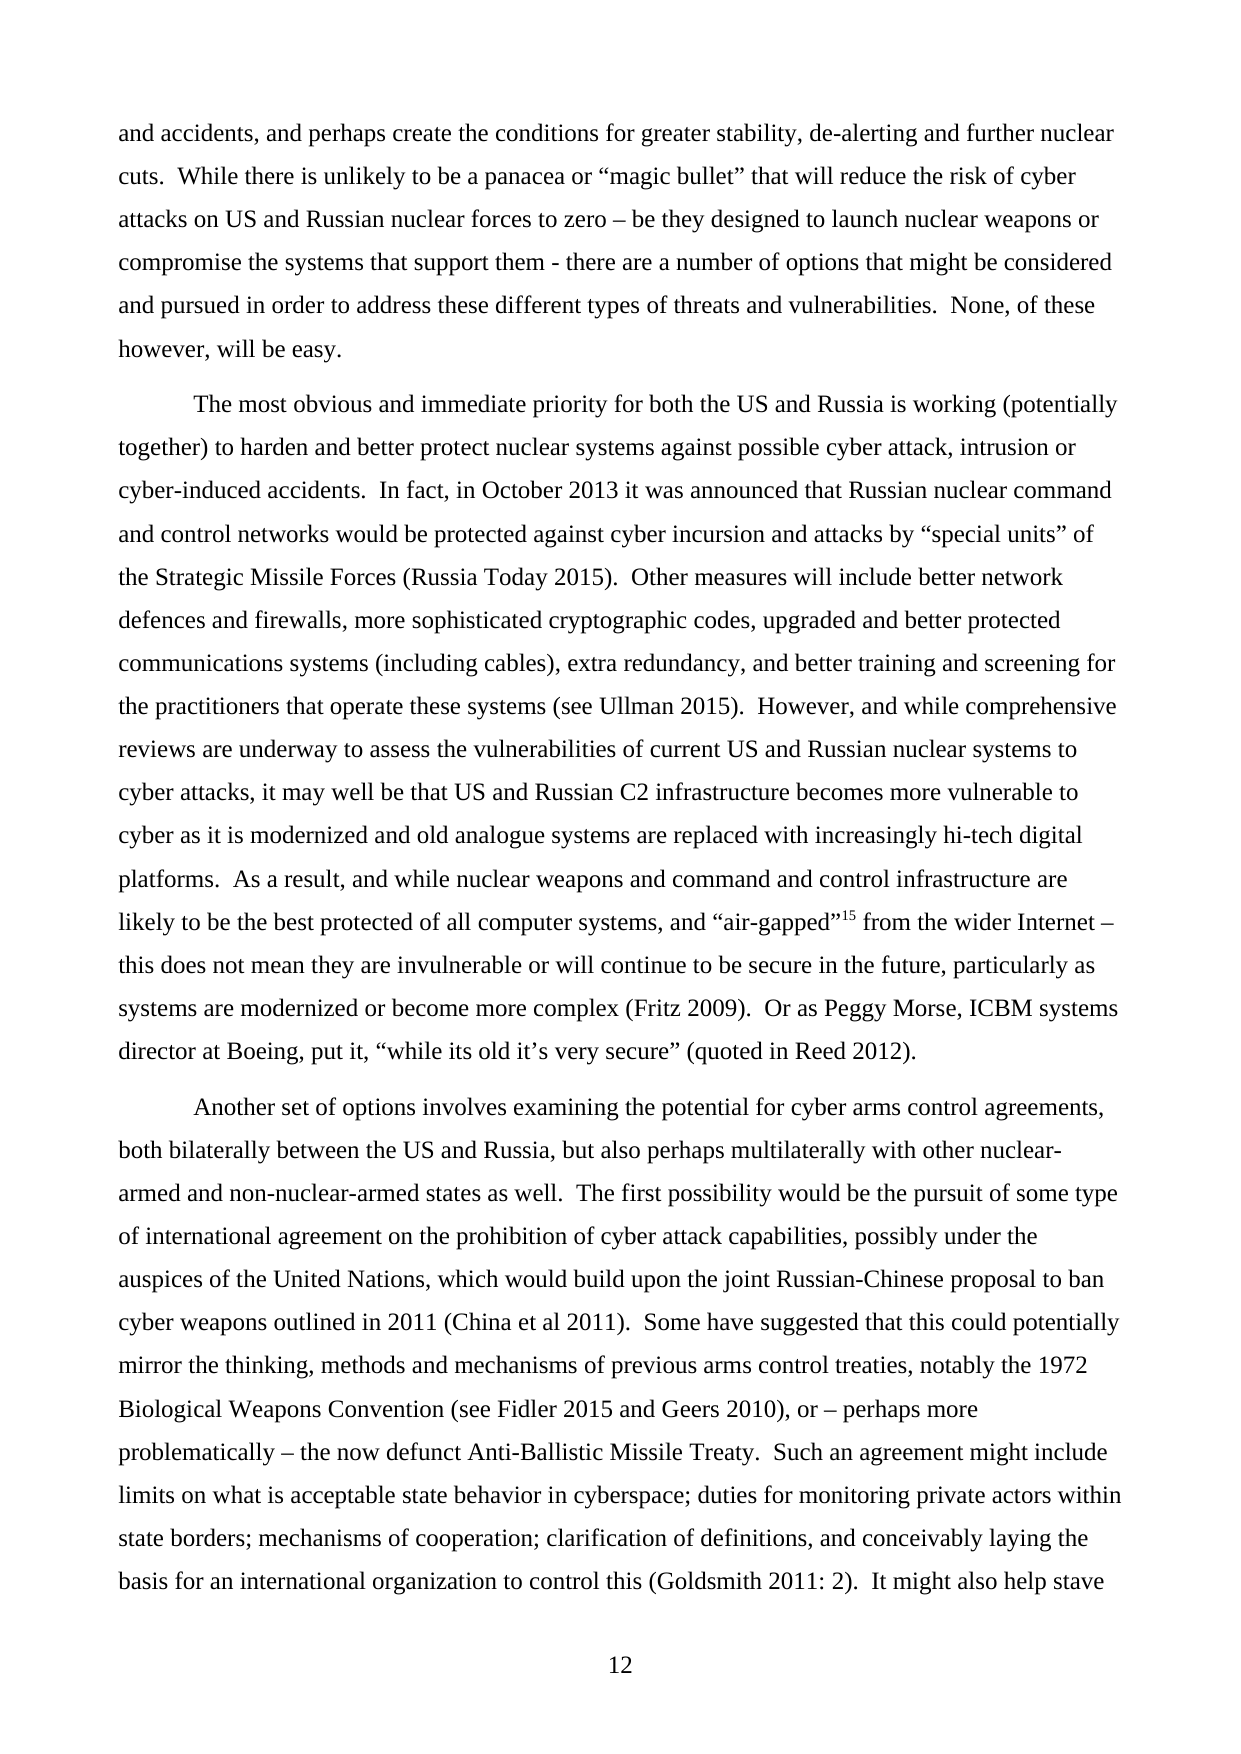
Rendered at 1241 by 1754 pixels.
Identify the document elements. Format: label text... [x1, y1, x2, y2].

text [118, 118, 1122, 362]
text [118, 1092, 1122, 1595]
text The most obvious and immediate priority for both the US and Russia is working (potentially together) to harden and better protect nuclear systems against possible cyber attack, intrusion or cyber-induced accidents. In fact, in October 2013 it was announced that Russian nuclear command and control networks would be protected against cyber incursion and attacks by “special units” of the Strategic Missile Forces (Russia Today 2015). Other measures will include better network defences and firewalls, more sophisticated cryptographic codes, upgraded and better protected communications systems (including cables), extra redundancy, and better training and screening for the practitioners that operate these systems (see Ullman 2015). However, and while comprehensive reviews are underway to assess the vulnerabilities of current US and Russian nuclear systems to cyber attacks, it may well be that US and Russian C2 infrastructure becomes more vulnerable to cyber as it is modernized and old analogue systems are replaced with increasingly hi-tech digital platforms. As a result, and while nuclear weapons and command and control infrastructure are likely to be the best protected of all computer systems, and “air-gapped” from the wider Internet – this does not mean they are invulnerable or will continue to be secure in the future, particularly as systems are modernized or become more complex (Fritz 2009). Or as Peggy Morse, ICBM systems director at Boeing, put it, “while its old it’s very secure” (quoted in Reed 2012). [118, 389, 1122, 1065]
